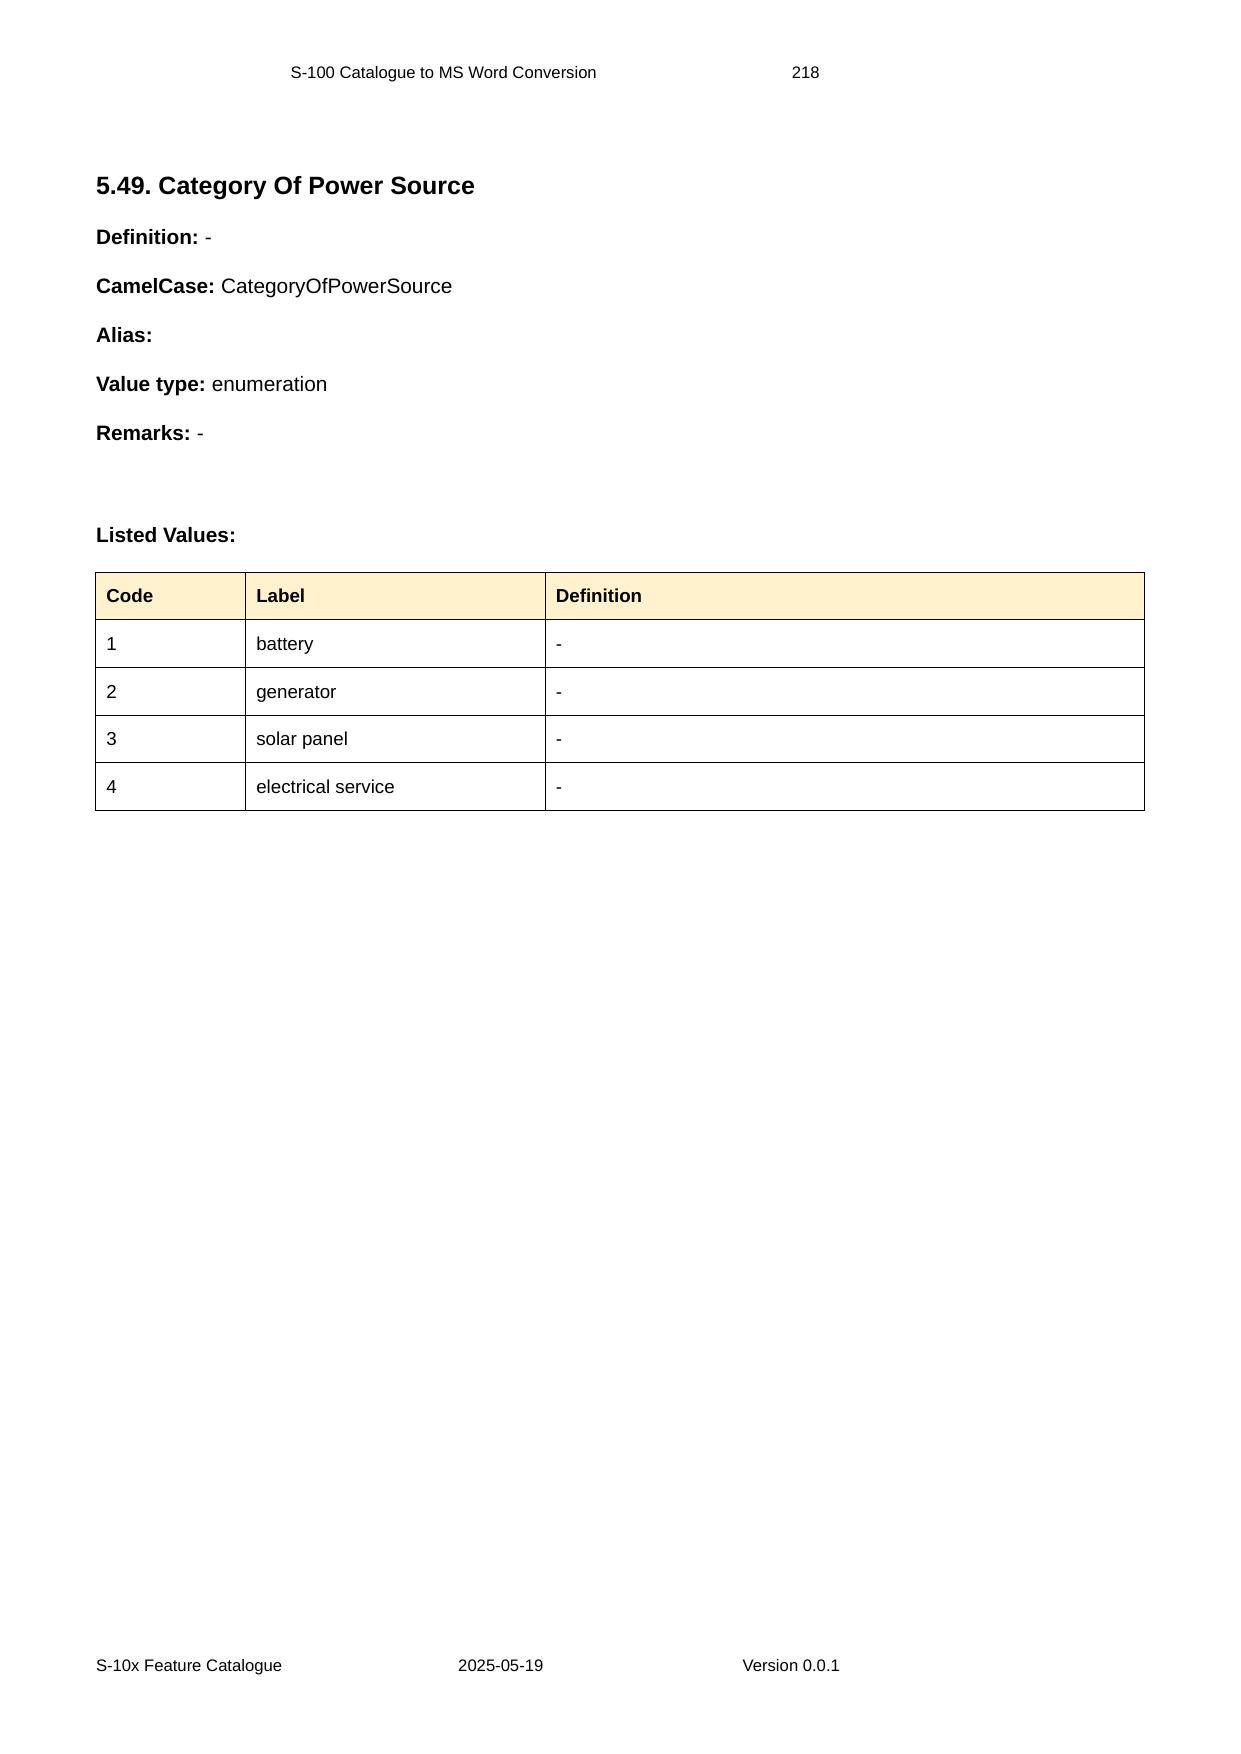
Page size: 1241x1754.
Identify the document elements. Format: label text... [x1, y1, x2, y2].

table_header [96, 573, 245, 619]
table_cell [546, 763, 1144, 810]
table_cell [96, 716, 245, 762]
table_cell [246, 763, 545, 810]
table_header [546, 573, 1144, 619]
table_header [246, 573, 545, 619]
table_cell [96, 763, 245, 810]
text Definition: - [96, 224, 1144, 248]
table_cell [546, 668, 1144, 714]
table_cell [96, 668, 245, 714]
text 5.49. Category Of Power Source [96, 171, 1144, 199]
text Value type: enumeration [96, 371, 1144, 395]
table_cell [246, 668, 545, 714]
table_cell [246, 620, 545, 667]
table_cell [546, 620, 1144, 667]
text CamelCase: CategoryOfPowerSource [96, 273, 1144, 297]
text Remarks: - [96, 420, 1144, 444]
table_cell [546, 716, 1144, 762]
text Listed Values: [96, 523, 1144, 547]
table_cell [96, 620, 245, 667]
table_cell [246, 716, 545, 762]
text Alias: [96, 322, 1144, 346]
